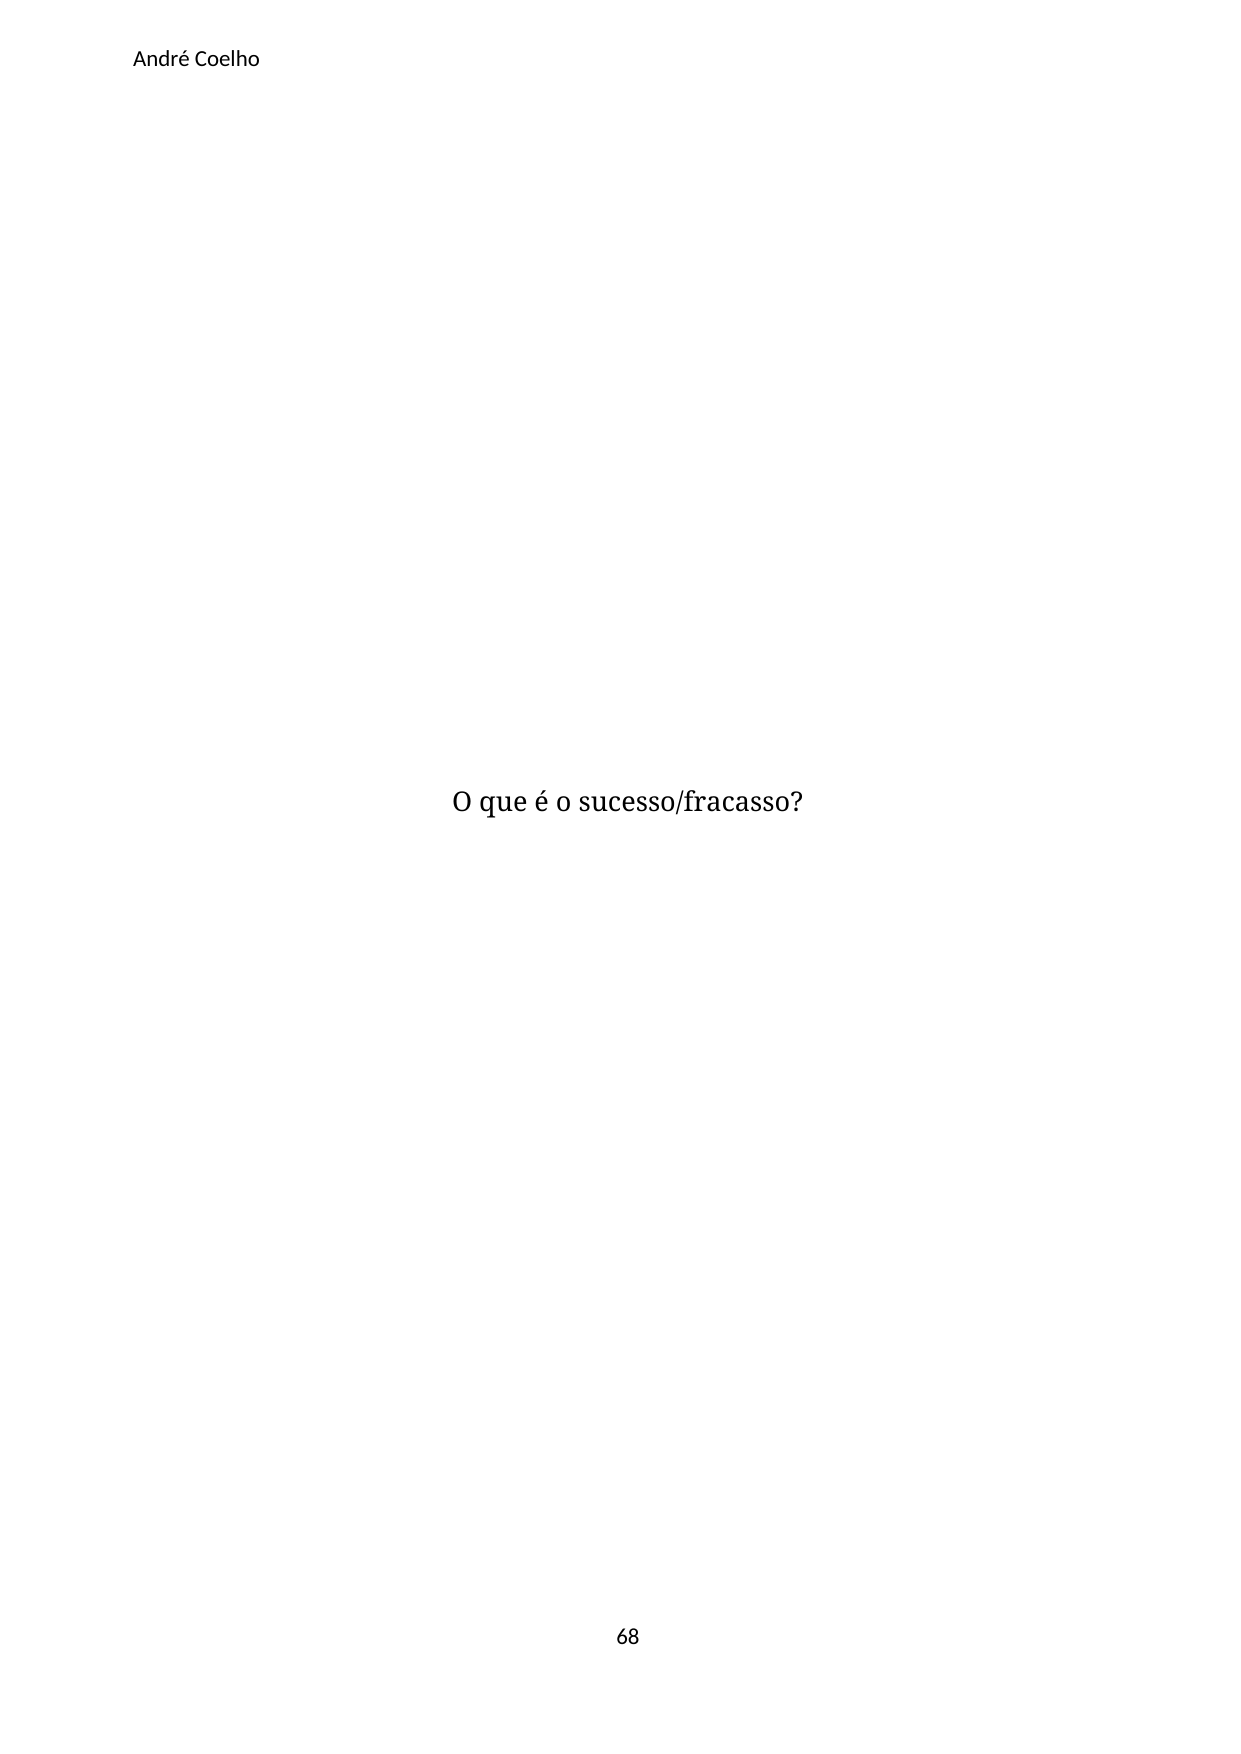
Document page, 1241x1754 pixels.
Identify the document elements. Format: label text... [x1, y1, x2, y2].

text O que é o sucesso/fracasso? [133, 782, 1122, 819]
